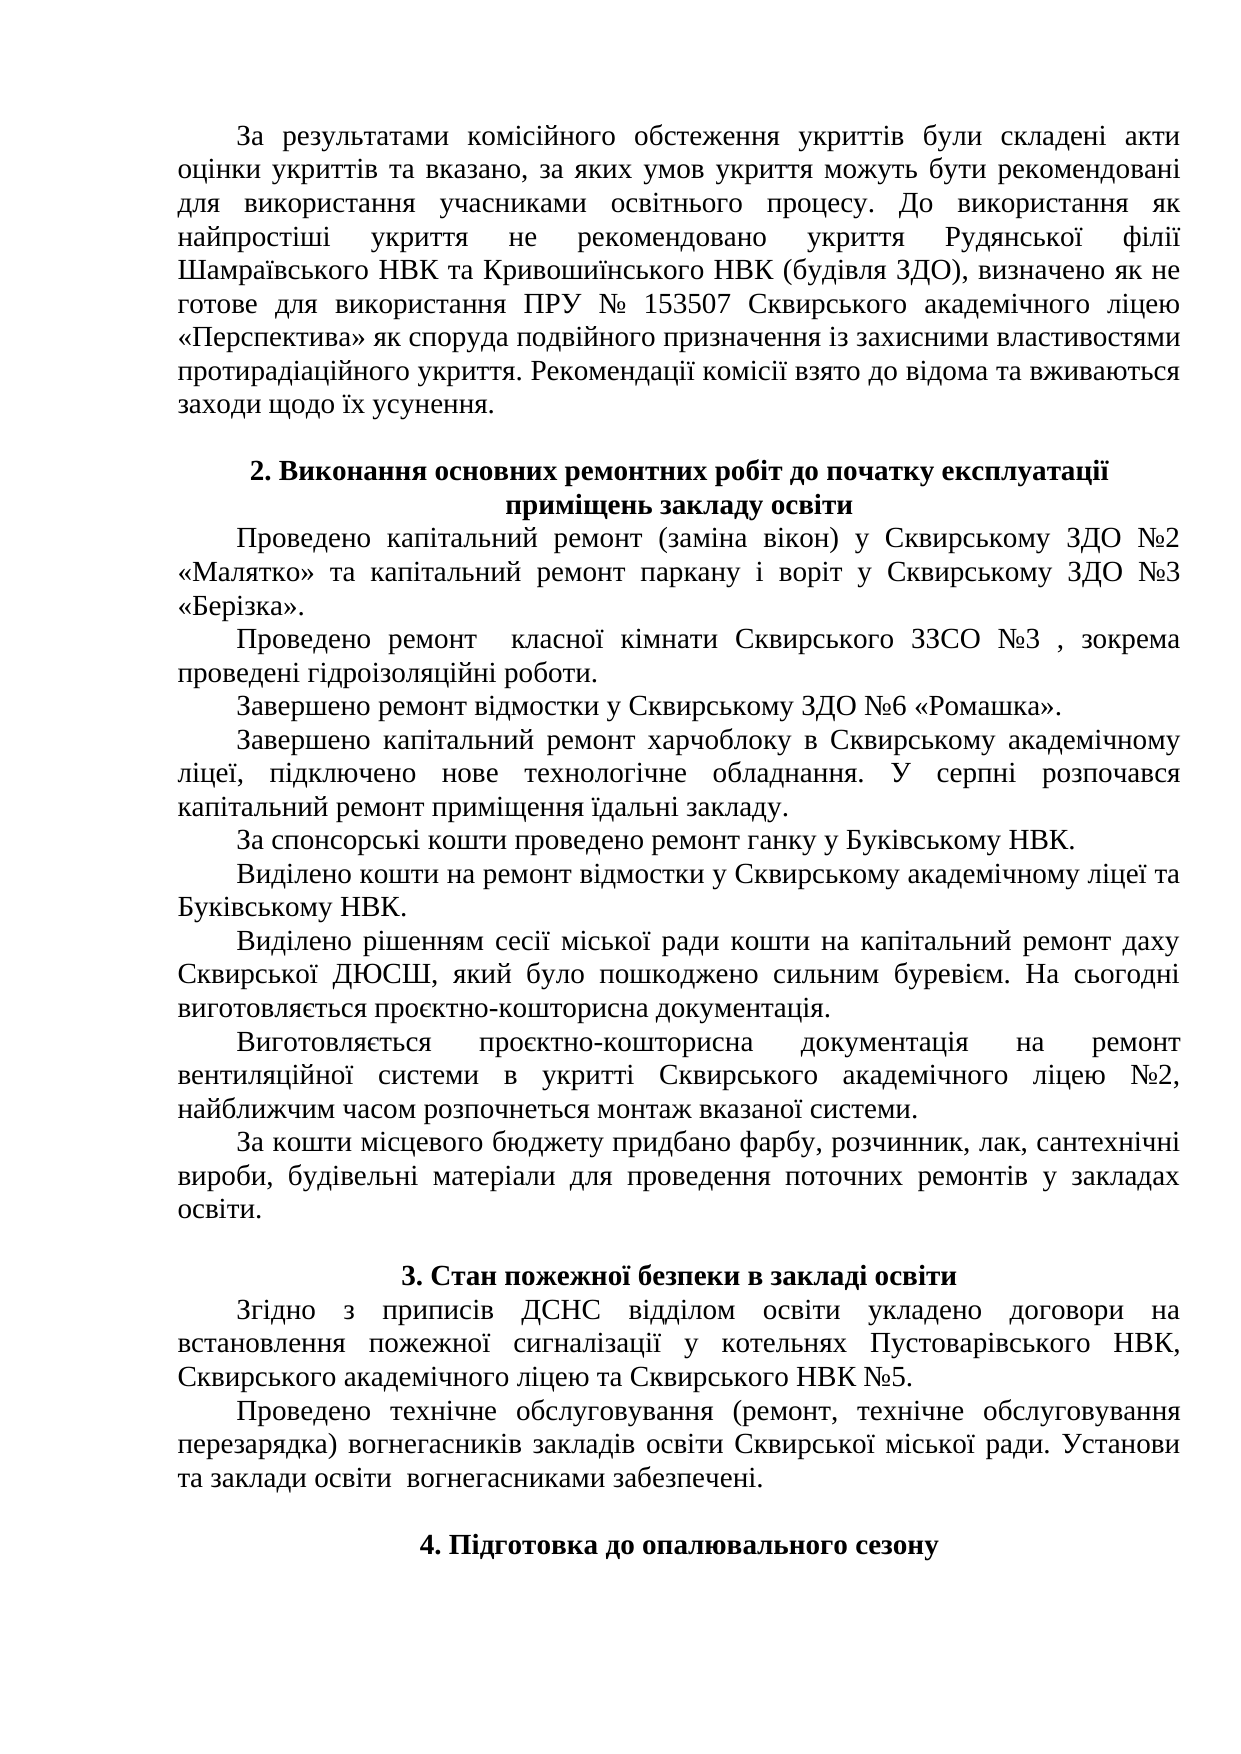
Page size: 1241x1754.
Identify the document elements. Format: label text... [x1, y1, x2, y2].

text 3. Стан пожежної безпеки в закладі освіти [177, 1258, 1181, 1292]
text Згідно з приписів ДСНС відділом освіти укладено договори на встановлення пожежної сигналізації у котельнях Пустоварівського НВК, Сквирського академічного ліцею та Сквирського НВК №5. [177, 1292, 1181, 1393]
text За кошти місцевого бюджету придбано фарбу, розчинник, лак, сантехнічні вироби, будівельні матеріали для проведення поточних ремонтів у закладах освіти. [177, 1124, 1181, 1225]
text Виділено кошти на ремонт відмостки у Сквирському академічному ліцеї та Буківському НВК. [177, 856, 1181, 923]
list За результатами комісійного обстеження укриттів були складені акти оцінки укриттів та вказано, за яких умов укриття можуть бути рекомендовані для використання учасниками освітнього процесу. До використання як найпростіші укриття не рекомендовано укриття Рудянської філії Шамраївського НВК та Кривошиїнського НВК (будівля ЗДО), визначено як не готове для використання ПРУ № 153507 Сквирського академічного ліцею «Перспектива» як споруда подвійного призначення із захисними властивостями протирадіаційного укриття. Рекомендації комісії взято до відома та вживаються заходи щодо їх усунення. [177, 118, 1181, 420]
text Завершено капітальний ремонт харчоблоку в Сквирському академічному ліцеї, підключено нове технологічне обладнання. У серпні розпочався капітальний ремонт приміщення їдальні закладу. [177, 722, 1181, 822]
text Завершено ремонт відмостки у Сквирському ЗДО №6 «Ромашка». [177, 688, 1181, 722]
text За спонсорські кошти проведено ремонт ганку у Буківському НВК. [177, 822, 1181, 856]
text Виділено рішенням сесії міської ради кошти на капітальний ремонт даху Сквирської ДЮСШ, який було пошкоджено сильним буревієм. На сьогодні виготовляється проєктно-кошторисна документація. [177, 923, 1181, 1024]
text Проведено ремонт класної кімнати Сквирського ЗЗСО №3 , зокрема проведені гідроізоляційні роботи. [177, 621, 1181, 688]
text 4. Підготовка до опалювального сезону [177, 1527, 1181, 1560]
text Проведено технічне обслуговування (ремонт, технічне обслуговування перезарядка) вогнегасників закладів освіти Сквирської міської ради. Установи та заклади освіти вогнегасниками забезпечені. [177, 1393, 1181, 1493]
list 2. Виконання основних ремонтних робіт до початку експлуатації приміщень закладу освіти [177, 453, 1181, 521]
text Виготовляється проєктно-кошторисна документація на ремонт вентиляційної системи в укритті Сквирського академічного ліцею №2, найближчим часом розпочнеться монтаж вказаної системи. [177, 1024, 1181, 1124]
text Проведено капітальний ремонт (заміна вікон) у Сквирському ЗДО №2 «Малятко» та капітальний ремонт паркану і воріт у Сквирському ЗДО №3 «Берізка». [177, 521, 1181, 621]
